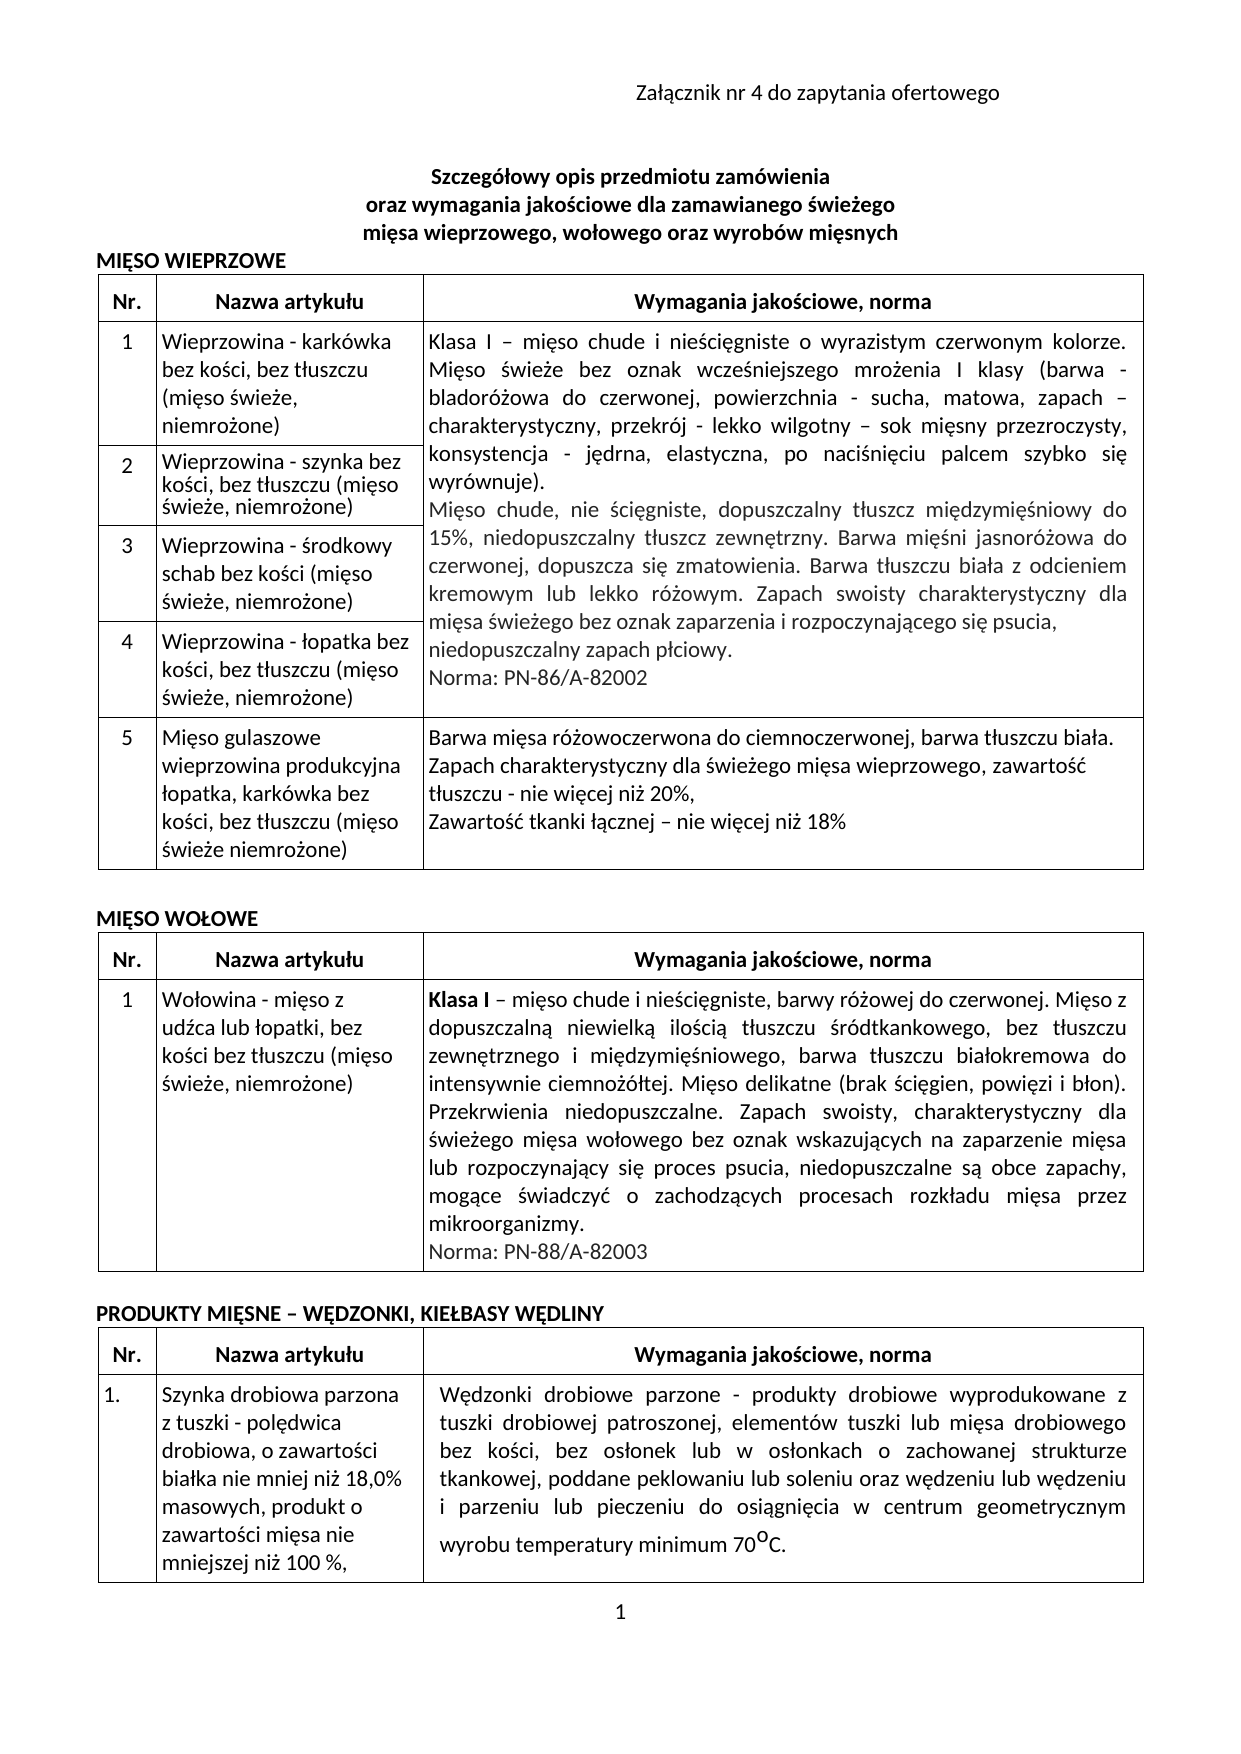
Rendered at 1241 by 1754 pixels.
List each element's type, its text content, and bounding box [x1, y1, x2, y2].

text Załącznik nr 4 do zapytania ofertowego [396, 78, 1165, 106]
table_header Nazwa artykułu [157, 1328, 423, 1374]
table_header Nazwa artykułu [157, 933, 423, 978]
table_cell Klasa I – mięso chude i nieścięgniste, barwy różowej do czerwonej. Mięso z dopuszczalną niewielką ilością tłuszczu śródtkankowego, bez tłuszczu zewnętrznego i międzymięśniowego, barwa tłuszczu białokremowa do intensywnie ciemnożółtej. Mięso delikatne (brak ścięgien, powięzi i błon). Przekrwienia niedopuszczalne. Zapach swoisty, charakterystyczny dla świeżego mięsa wołowego bez oznak wskazujących na zaparzenie mięsa lub rozpoczynający się proces psucia, niedopuszczalne są obce zapachy, mogące świadczyć o zachodzących procesach rozkładu mięsa przez mikroorganizmy. Norma: PN-88/A-82003 [424, 980, 1143, 1271]
table_header Wymagania jakościowe, norma [424, 1328, 1143, 1374]
text PRODUKTY MIĘSNE – WĘDZONKI, KIEŁBASY WĘDLINY [96, 1299, 1165, 1327]
table_cell Wieprzowina - szynka bez kości, bez tłuszczu (mięso świeże, niemrożone) [157, 446, 423, 525]
table_cell 1 [99, 322, 156, 445]
table_cell 4 [99, 622, 156, 717]
text oraz wymagania jakościowe dla zamawianego świeżego [96, 190, 1165, 218]
table_cell 3 [99, 526, 156, 621]
text MIĘSO WIEPRZOWE [96, 246, 1165, 274]
table_cell 5 [99, 718, 156, 869]
table_cell 1. [99, 1375, 156, 1582]
table_header Nr. [99, 1328, 156, 1374]
table_cell Wieprzowina - łopatka bez kości, bez tłuszczu (mięso świeże, niemrożone) [157, 622, 423, 717]
table_cell Mięso gulaszowe wieprzowina produkcyjna łopatka, karkówka bez kości, bez tłuszczu (mięso świeże niemrożone) [157, 718, 423, 869]
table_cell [424, 1375, 1143, 1582]
table_cell 2 [99, 446, 156, 525]
table_cell Klasa I – mięso chude i nieścięgniste o wyrazistym czerwonym kolorze. Mięso świeże bez oznak wcześniejszego mrożenia I klasy (barwa - bladoróżowa do czerwonej, powierzchnia - sucha, matowa, zapach – charakterystyczny, przekrój - lekko wilgotny – sok mięsny przezroczysty, konsystencja - jędrna, elastyczna, po naciśnięciu palcem szybko się wyrównuje). Mięso chude, nie ścięgniste, dopuszczalny tłuszcz międzymięśniowy do 15%, niedopuszczalny tłuszcz zewnętrzny. Barwa mięśni jasnoróżowa do czerwonej, dopuszcza się zmatowienia. Barwa tłuszczu biała z odcieniem kremowym lub lekko różowym. Zapach swoisty charakterystyczny dla mięsa świeżego bez oznak zaparzenia i rozpoczynającego się psucia, niedopuszczalny zapach płciowy. Norma: PN-86/A-82002 [424, 322, 1143, 717]
table_cell Wołowina - mięso z udźca lub łopatki, bez kości bez tłuszczu (mięso świeże, niemrożone) [157, 980, 423, 1271]
table_cell Wieprzowina - środkowy schab bez kości (mięso świeże, niemrożone) [157, 526, 423, 621]
table_header Nr. [99, 275, 156, 321]
table_header Wymagania jakościowe, norma [424, 275, 1143, 321]
table_header Nr. [99, 933, 156, 978]
table_cell 1 [99, 980, 156, 1271]
text Szczegółowy opis przedmiotu zamówienia [96, 162, 1165, 190]
text mięsa wieprzowego, wołowego oraz wyrobów mięsnych [96, 218, 1165, 246]
table_header Wymagania jakościowe, norma [424, 933, 1143, 978]
table_cell Wieprzowina - karkówka bez kości, bez tłuszczu (mięso świeże, niemrożone) [157, 322, 423, 445]
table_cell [157, 1375, 423, 1582]
table_header Nazwa artykułu [157, 275, 423, 321]
text MIĘSO WOŁOWE [96, 904, 1165, 932]
table_cell Barwa mięsa różowoczerwona do ciemnoczerwonej, barwa tłuszczu biała. Zapach charakterystyczny dla świeżego mięsa wieprzowego, zawartość tłuszczu - nie więcej niż 20%, Zawartość tkanki łącznej – nie więcej niż 18% [424, 718, 1143, 869]
